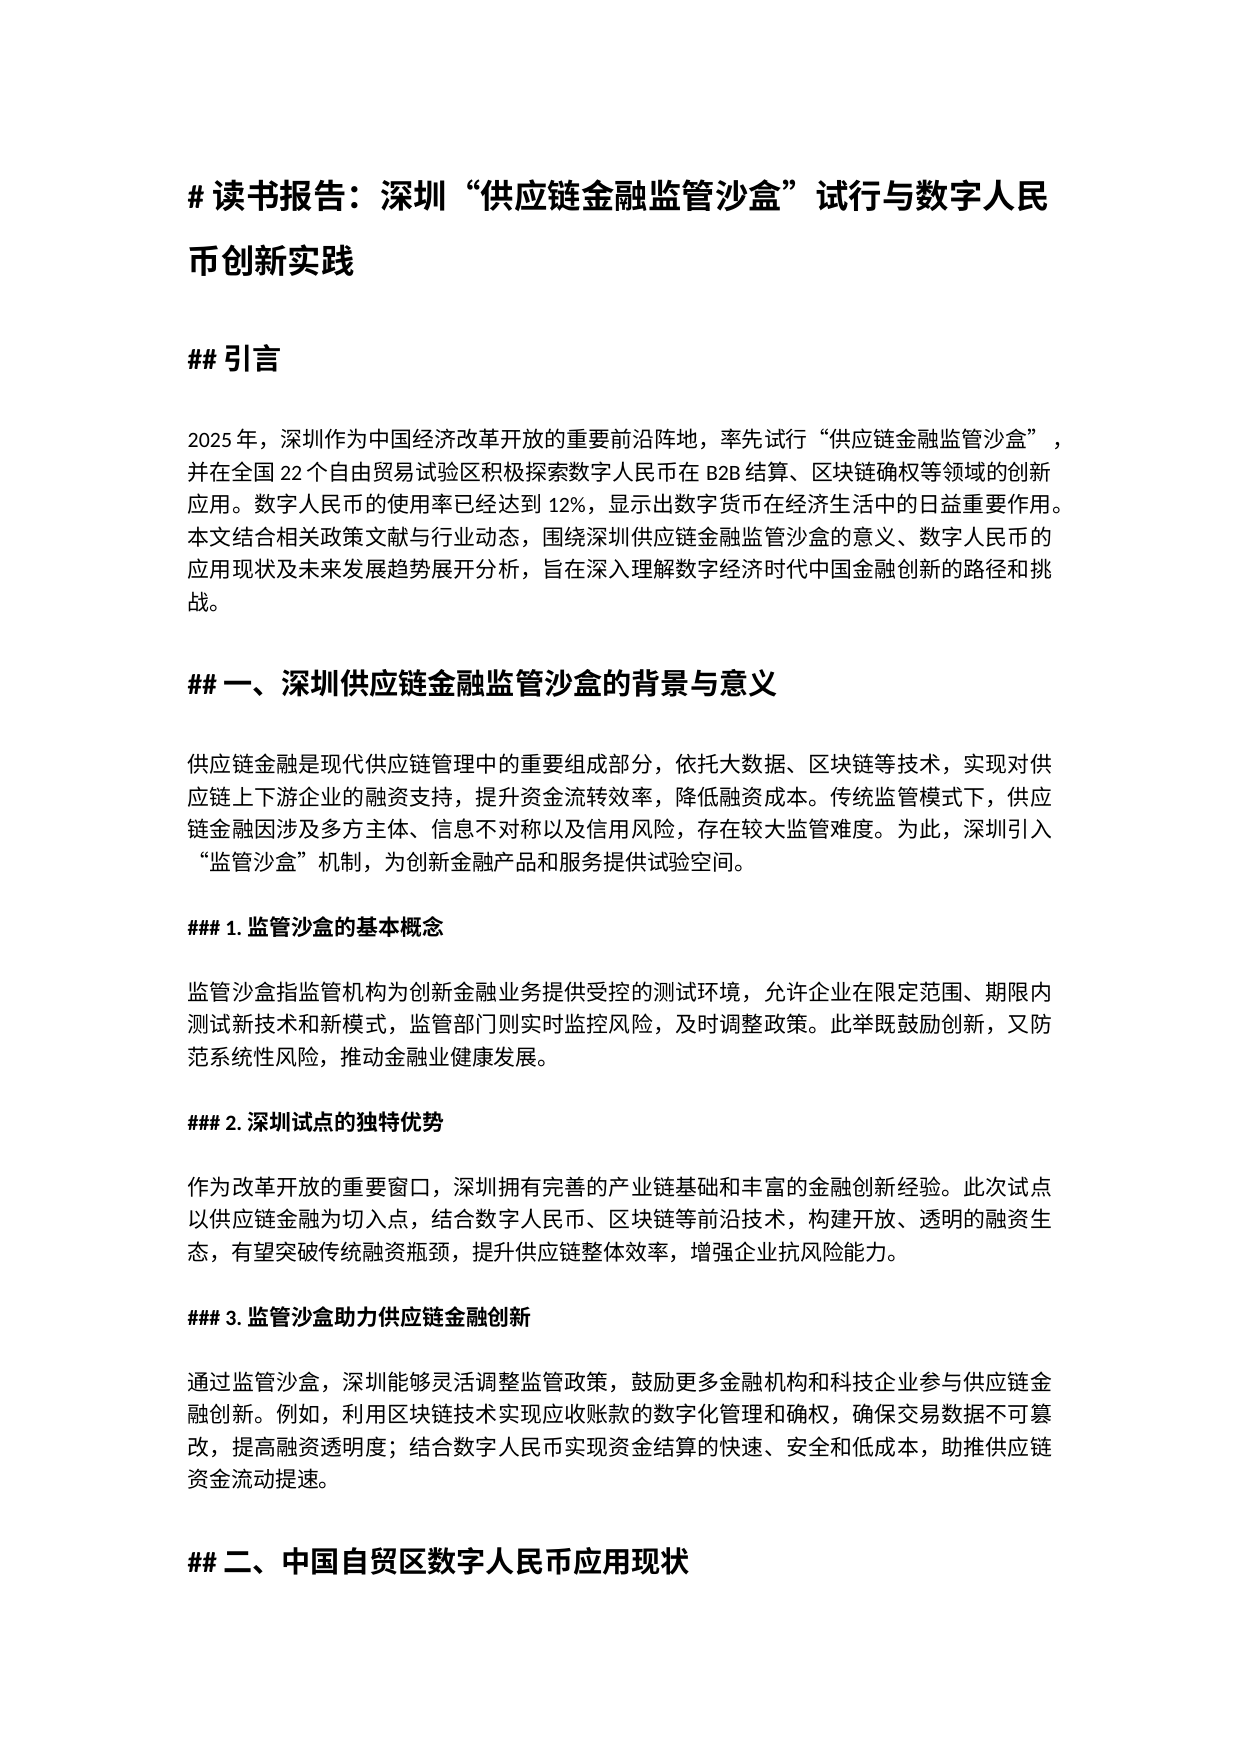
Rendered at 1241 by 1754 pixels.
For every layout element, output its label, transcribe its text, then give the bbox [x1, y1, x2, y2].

text ### 1. 监管沙盒的基本概念 [187, 909, 1053, 942]
text ## 二、中国自贸区数字人民币应用现状 [187, 1527, 1053, 1592]
text 作为改革开放的重要窗口，深圳拥有完善的产业链基础和丰富的金融创新经验。此次试点以供应链金融为切入点，结合数字人民币、区块链等前沿技术，构建开放、透明的融资生态，有望突破传统融资瓶颈，提升供应链整体效率，增强企业抗风险能力。 [187, 1169, 1053, 1267]
text 监管沙盒指监管机构为创新金融业务提供受控的测试环境，允许企业在限定范围、期限内测试新技术和新模式，监管部门则实时监控风险，及时调整政策。此举既鼓励创新，又防范系统性风险，推动金融业健康发展。 [187, 974, 1053, 1072]
text ### 2. 深圳试点的独特优势 [187, 1104, 1053, 1137]
text 2025年，深圳作为中国经济改革开放的重要前沿阵地，率先试行“供应链金融监管沙盒”，并在全国22个自由贸易试验区积极探索数字人民币在B2B结算、区块链确权等领域的创新应用。数字人民币的使用率已经达到12%，显示出数字货币在经济生活中的日益重要作用。本文结合相关政策文献与行业动态，围绕深圳供应链金融监管沙盒的意义、数字人民币的应用现状及未来发展趋势展开分析，旨在深入理解数字经济时代中国金融创新的路径和挑战。 [187, 422, 1053, 617]
text ## 一、深圳供应链金融监管沙盒的背景与意义 [187, 649, 1053, 714]
text ## 引言 [187, 324, 1053, 389]
text # 读书报告：深圳“供应链金融监管沙盒”试行与数字人民币创新实践 [187, 162, 1053, 292]
text 通过监管沙盒，深圳能够灵活调整监管政策，鼓励更多金融机构和科技企业参与供应链金融创新。例如，利用区块链技术实现应收账款的数字化管理和确权，确保交易数据不可篡改，提高融资透明度；结合数字人民币实现资金结算的快速、安全和低成本，助推供应链资金流动提速。 [187, 1364, 1053, 1494]
text ### 3. 监管沙盒助力供应链金融创新 [187, 1299, 1053, 1332]
text 供应链金融是现代供应链管理中的重要组成部分，依托大数据、区块链等技术，实现对供应链上下游企业的融资支持，提升资金流转效率，降低融资成本。传统监管模式下，供应链金融因涉及多方主体、信息不对称以及信用风险，存在较大监管难度。为此，深圳引入“监管沙盒”机制，为创新金融产品和服务提供试验空间。 [187, 747, 1053, 877]
